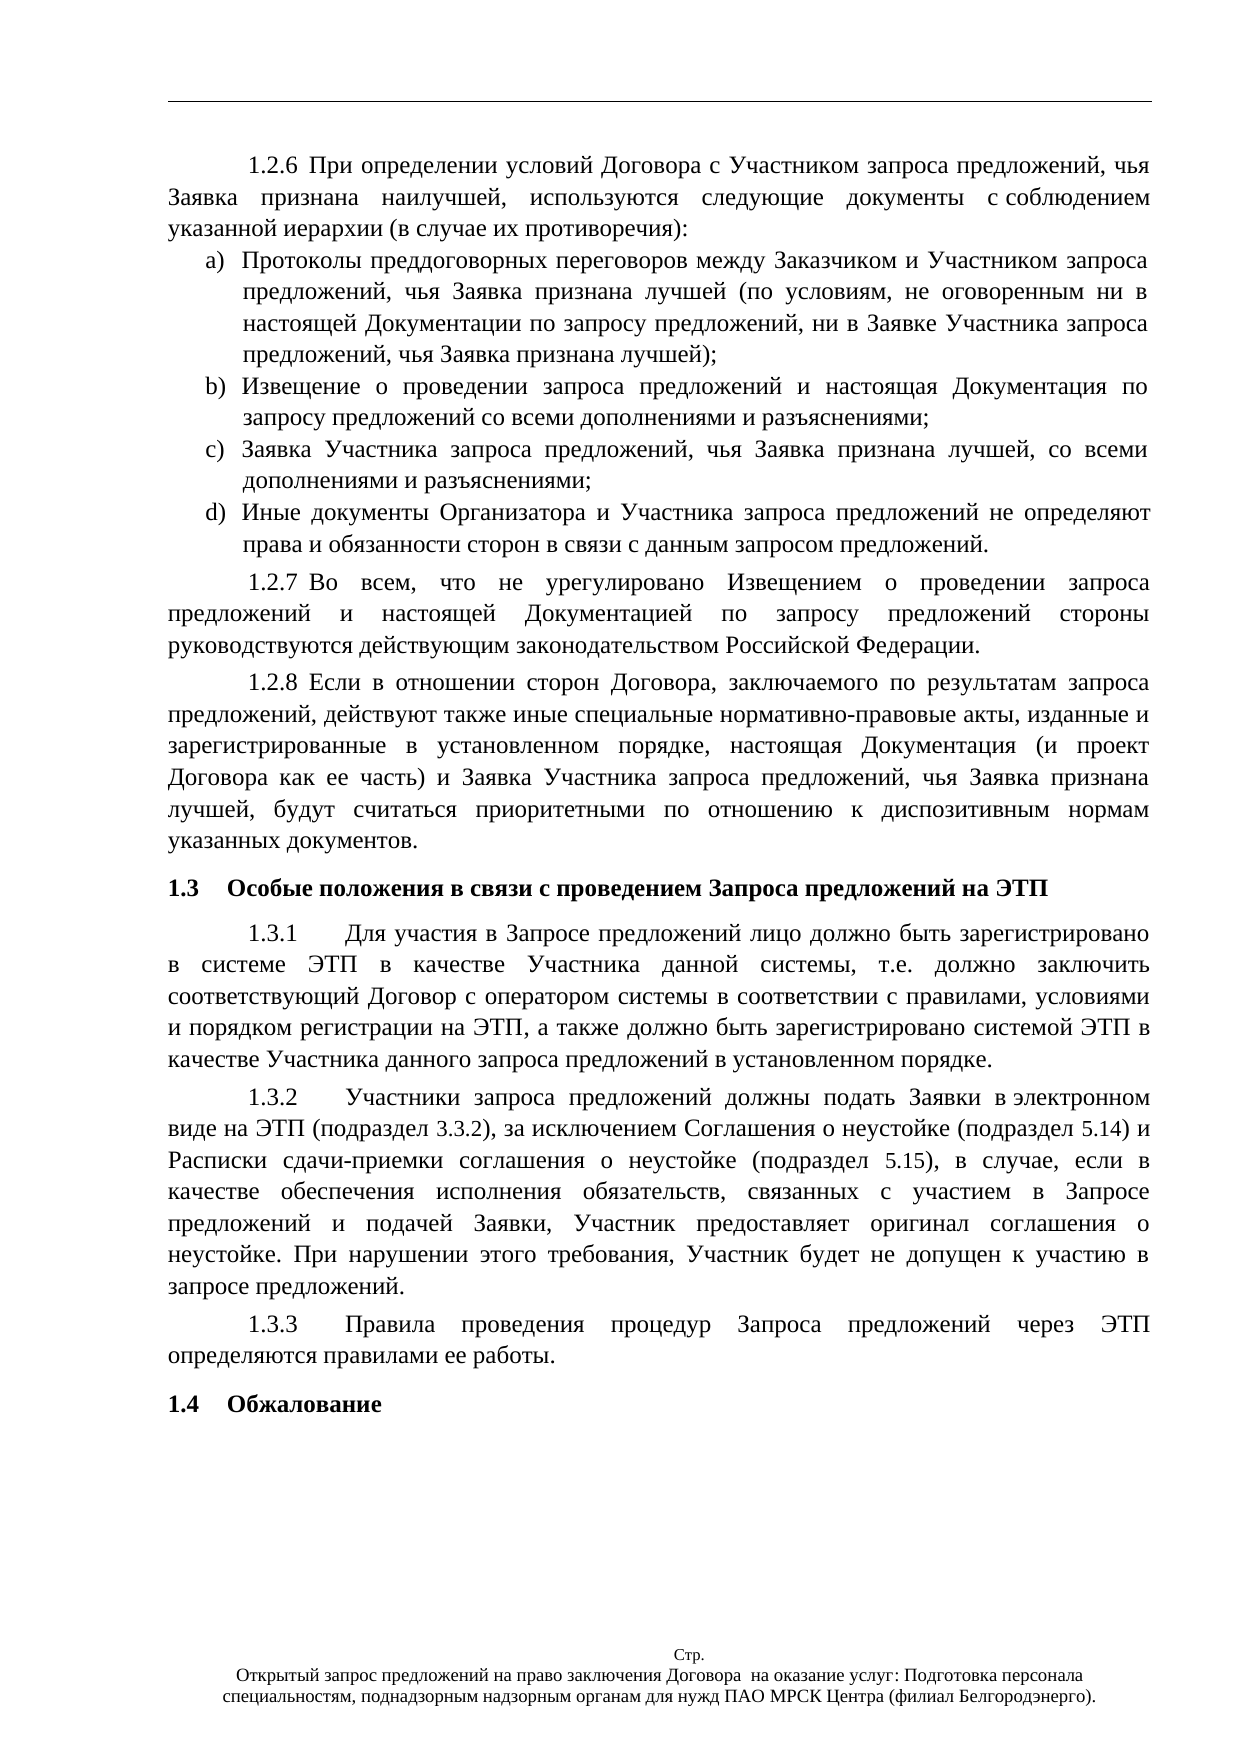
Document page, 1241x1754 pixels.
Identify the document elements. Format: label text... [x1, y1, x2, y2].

list Во всем, что не урегулировано Извещением о проведении запроса предложений и настоящей Документацией по запросу предложений стороны руководствуются действующим законодательством Российской Федерации. [168, 567, 1150, 658]
subtitle Особые положения в связи с проведением Запроса предложений на ЭТП [168, 873, 1152, 902]
list Если в отношении сторон Договора, заключаемого по результатам запроса предложений, действуют также иные специальные нормативно-правовые акты, изданные и зарегистрированные в установленном порядке, настоящая Документация (и проект Договора как ее часть) и Заявка Участника запроса предложений, чья Заявка признана лучшей, будут считаться приоритетными по отношению к диспозитивным нормам указанных документов. [168, 667, 1150, 854]
list Извещение о проведении запроса предложений и настоящая Документация по запросу предложений со всеми дополнениями и разъяснениями; [205, 371, 1148, 431]
list Иные документы Организатора и Участника запроса предложений не определяют права и обязанности сторон в связи с данным запросом предложений. [205, 497, 1152, 557]
list При определении условий Договора с Участником запроса предложений, чья Заявка признана наилучшей, используются следующие документы с соблюдением указанной иерархии (в случае их противоречия): [168, 150, 1150, 242]
list Для участия в Запросе предложений лицо должно быть зарегистрировано в системе ЭТП в качестве Участника данной системы, т.е. должно заключить соответствующий Договор с оператором системы в соответствии с правилами, условиями и порядком регистрации на ЭТП, а также должно быть зарегистрировано системой ЭТП в качестве Участника данного запроса предложений в установленном порядке. [168, 918, 1150, 1073]
list Заявка Участника запроса предложений, чья Заявка признана лучшей, со всеми дополнениями и разъяснениями; [205, 434, 1148, 494]
list Протоколы преддоговорных переговоров между Заказчиком и Участником запроса предложений, чья Заявка признана лучшей (по условиям, не оговоренным ни в настоящей Документации по запросу предложений, ни в Заявке Участника запроса предложений, чья Заявка признана лучшей); [205, 245, 1149, 368]
subtitle Обжалование [168, 1389, 1152, 1417]
list Правила проведения процедур Запроса предложений через ЭТП определяются правилами ее работы. [168, 1309, 1150, 1369]
list Участники запроса предложений должны подать Заявки в электронном виде на ЭТП (подраздел 3.3.2), за исключением Соглашения о неустойке (подраздел 5.14) и Расписки сдачи-приемки соглашения о неустойке (подраздел 5.15), в случае, если в качестве обеспечения исполнения обязательств, связанных с участием в Запросе предложений и подачей Заявки, Участник предоставляет оригинал соглашения о неустойке. При нарушении этого требования, Участник будет не допущен к участию в запросе предложений. [168, 1082, 1150, 1300]
